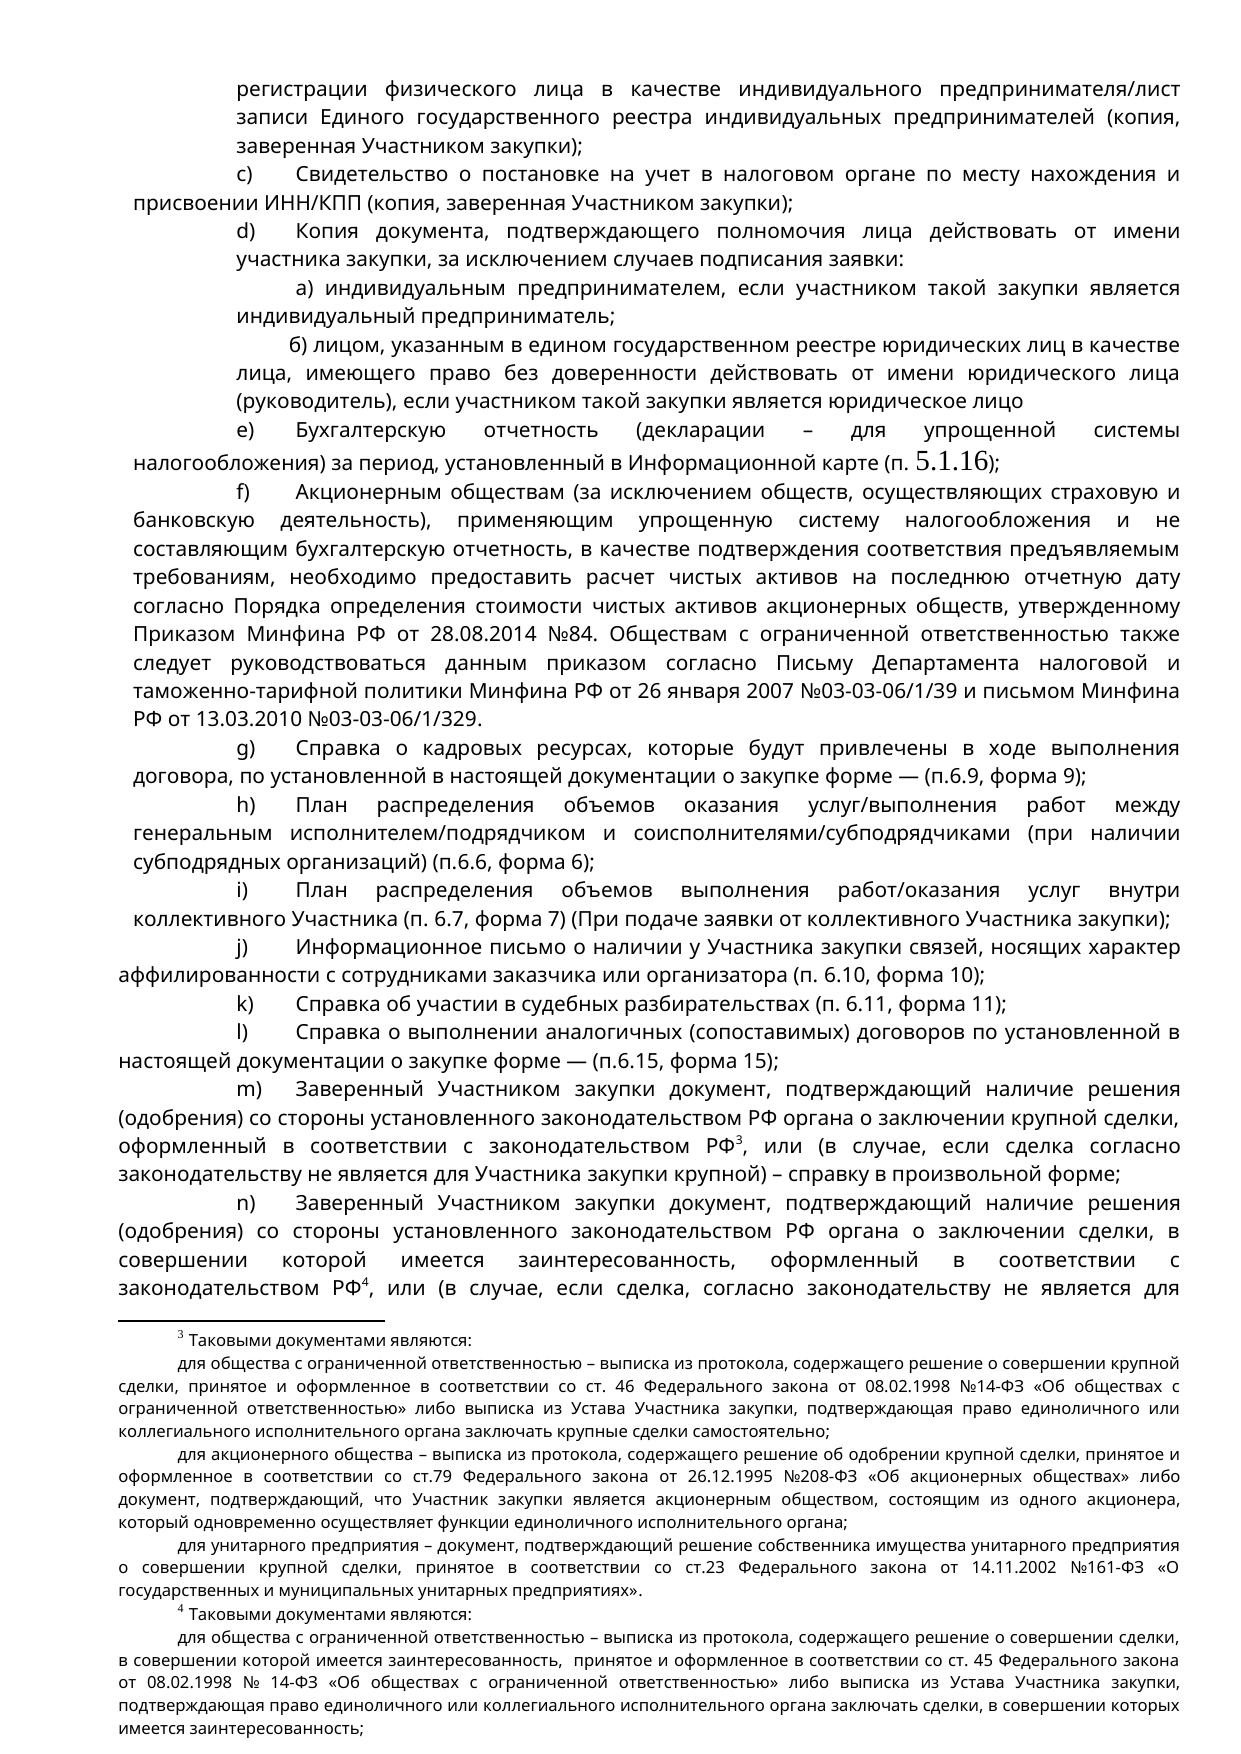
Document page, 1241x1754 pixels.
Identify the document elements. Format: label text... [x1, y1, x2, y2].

list План распределения объемов оказания услуг/выполнения работ между генеральным исполнителем/подрядчиком и соисполнителями/субподрядчиками (при наличии субподрядных организаций) (п.6.6, форма 6); [133, 790, 1181, 875]
list Свидетельство о постановке на учет в налоговом органе по месту нахождения и присвоении ИНН/КПП (копия, заверенная Участником закупки); [133, 159, 1181, 216]
list План распределения объемов выполнения работ/оказания услуг внутри коллективного Участника (п. 6.7, форма 7) (При подаче заявки от коллективного Участника закупки); [133, 875, 1181, 932]
list Справка о выполнении аналогичных (сопоставимых) договоров по установленной в настоящей документации о закупке форме — (п.6.15, форма 15); [118, 1017, 1181, 1074]
list Бухгалтерскую отчетность (декларации – для упрощенной системы налогообложения) за период, установленный в Информационной карте (п. 5.1.16); [133, 415, 1181, 477]
list Заверенный Участником закупки документ, подтверждающий наличие решения (одобрения) со стороны установленного законодательством РФ органа о заключении крупной сделки, оформленный в соответствии с законодательством РФ, или (в случае, если сделка согласно законодательству не является для Участника закупки крупной) – справку в произвольной форме; [118, 1074, 1181, 1188]
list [236, 74, 1181, 159]
list Справка об участии в судебных разбирательствах (п. 6.11, форма 11); [118, 989, 1181, 1017]
list Справка о кадровых ресурсах, которые будут привлечены в ходе выполнения договора, по установленной в настоящей документации о закупке форме — (п.6.9, форма 9); [133, 733, 1181, 790]
text б) лицом, указанным в едином государственном реестре юридических лиц в качестве лица, имеющего право без доверенности действовать от имени юридического лица (руководитель), если участником такой закупки является юридическое лицо [236, 330, 1181, 415]
text а) индивидуальным предпринимателем, если участником такой закупки является индивидуальный предприниматель; [236, 273, 1181, 330]
list Информационное письмо о наличии у Участника закупки связей, носящих характер аффилированности с сотрудниками заказчика или организатора (п. 6.10, форма 10); [118, 932, 1181, 989]
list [118, 1188, 1181, 1302]
list Копия документа, подтверждающего полномочия лица действовать от имени участника закупки, за исключением случаев подписания заявки: [236, 216, 1181, 273]
list Акционерным обществам (за исключением обществ, осуществляющих страховую и банковскую деятельность), применяющим упрощенную систему налогообложения и не составляющим бухгалтерскую отчетность, в качестве подтверждения соответствия предъявляемым требованиям, необходимо предоставить расчет чистых активов на последнюю отчетную дату согласно Порядка определения стоимости чистых активов акционерных обществ, утвержденному Приказом Минфина РФ от 28.08.2014 №84. Обществам с ограниченной ответственностью также следует руководствоваться данным приказом согласно Письму Департамента налоговой и таможенно-тарифной политики Минфина РФ от 26 января 2007 №03-03-06/1/39 и письмом Минфина РФ от 13.03.2010 №03-03-06/1/329. [133, 477, 1181, 733]
